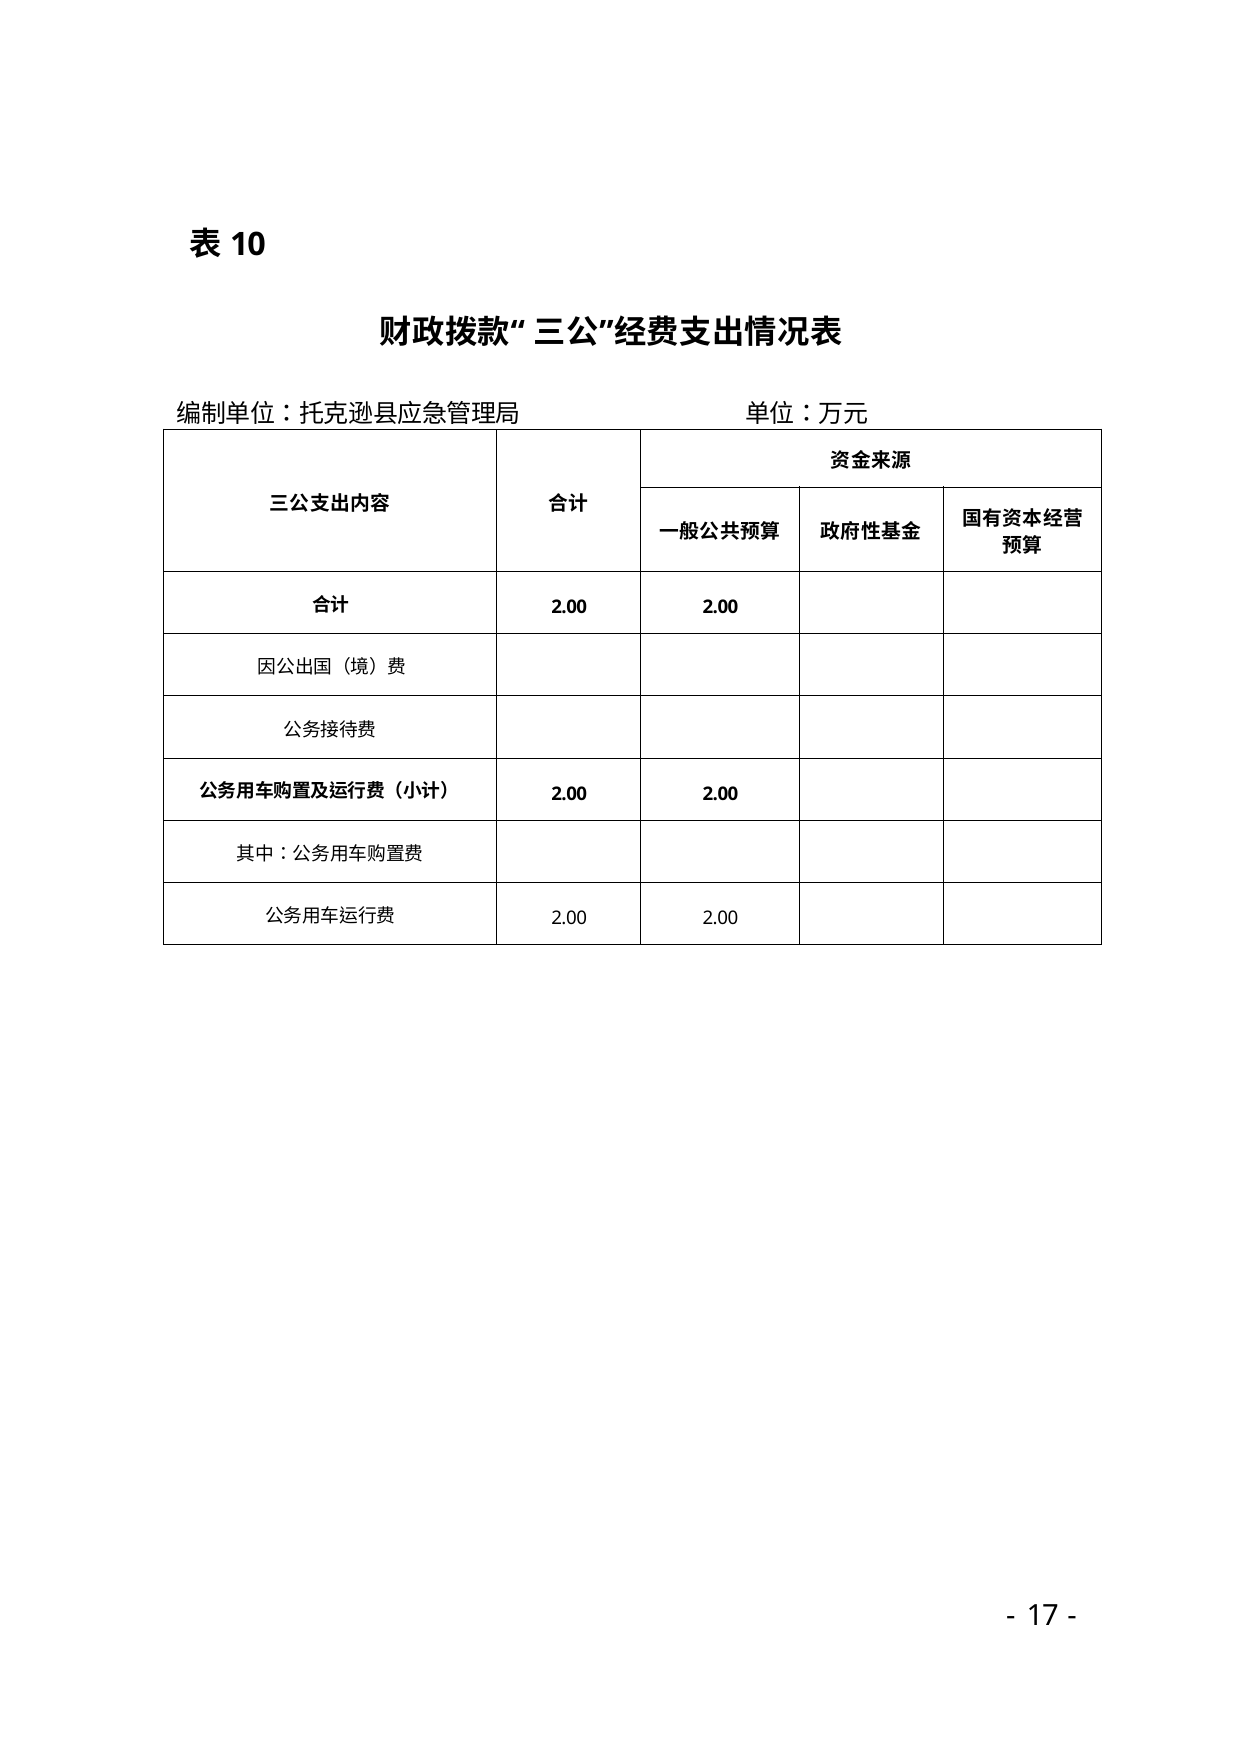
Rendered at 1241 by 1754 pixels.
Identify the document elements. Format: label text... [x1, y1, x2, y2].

table_cell 公务用车购置及运行费（小计） [164, 759, 496, 819]
table_cell [944, 696, 1101, 757]
table_cell [944, 572, 1101, 633]
table_cell 2.00 [497, 759, 640, 819]
table_cell [497, 821, 640, 882]
text 编制单位：托克逊县应急管理局 单位：万元 [176, 399, 1102, 428]
table_cell 2.00 [641, 572, 799, 633]
text 财政拨款“ 三公”经费支出情况表 [379, 311, 1102, 351]
table_cell [944, 821, 1101, 882]
table_cell [800, 572, 943, 633]
table_cell 合计 [164, 572, 496, 633]
table_cell [497, 696, 640, 757]
table_cell [800, 634, 943, 695]
table_cell 其中：公务用车购置费 [164, 821, 496, 882]
table_cell 国有资本经营 预算 [944, 488, 1101, 571]
table_cell [800, 883, 943, 944]
table_header 资金来源 [641, 430, 1101, 486]
table_cell 2.00 [641, 883, 799, 944]
table_cell [944, 634, 1101, 695]
table_cell [641, 696, 799, 757]
table_cell [641, 821, 799, 882]
table_cell [944, 759, 1101, 819]
table_header 合计 [497, 430, 640, 571]
table_cell 因公出国（境）费 [164, 634, 496, 695]
text 表 10 [189, 223, 1102, 264]
table_cell 2.00 [497, 883, 640, 944]
table_cell [800, 696, 943, 757]
table_cell [641, 634, 799, 695]
table_header 三公支出内容 [164, 430, 496, 571]
table_cell [944, 883, 1101, 944]
table_cell 2.00 [497, 572, 640, 633]
table_cell [800, 821, 943, 882]
table_cell 一般公共预算 [641, 488, 799, 571]
table_cell 公务接待费 [164, 696, 496, 757]
table_cell [800, 759, 943, 819]
table_cell [497, 634, 640, 695]
table_cell 2.00 [641, 759, 799, 819]
table_cell 公务用车运行费 [164, 883, 496, 944]
table_cell 政府性基金 [800, 488, 943, 571]
